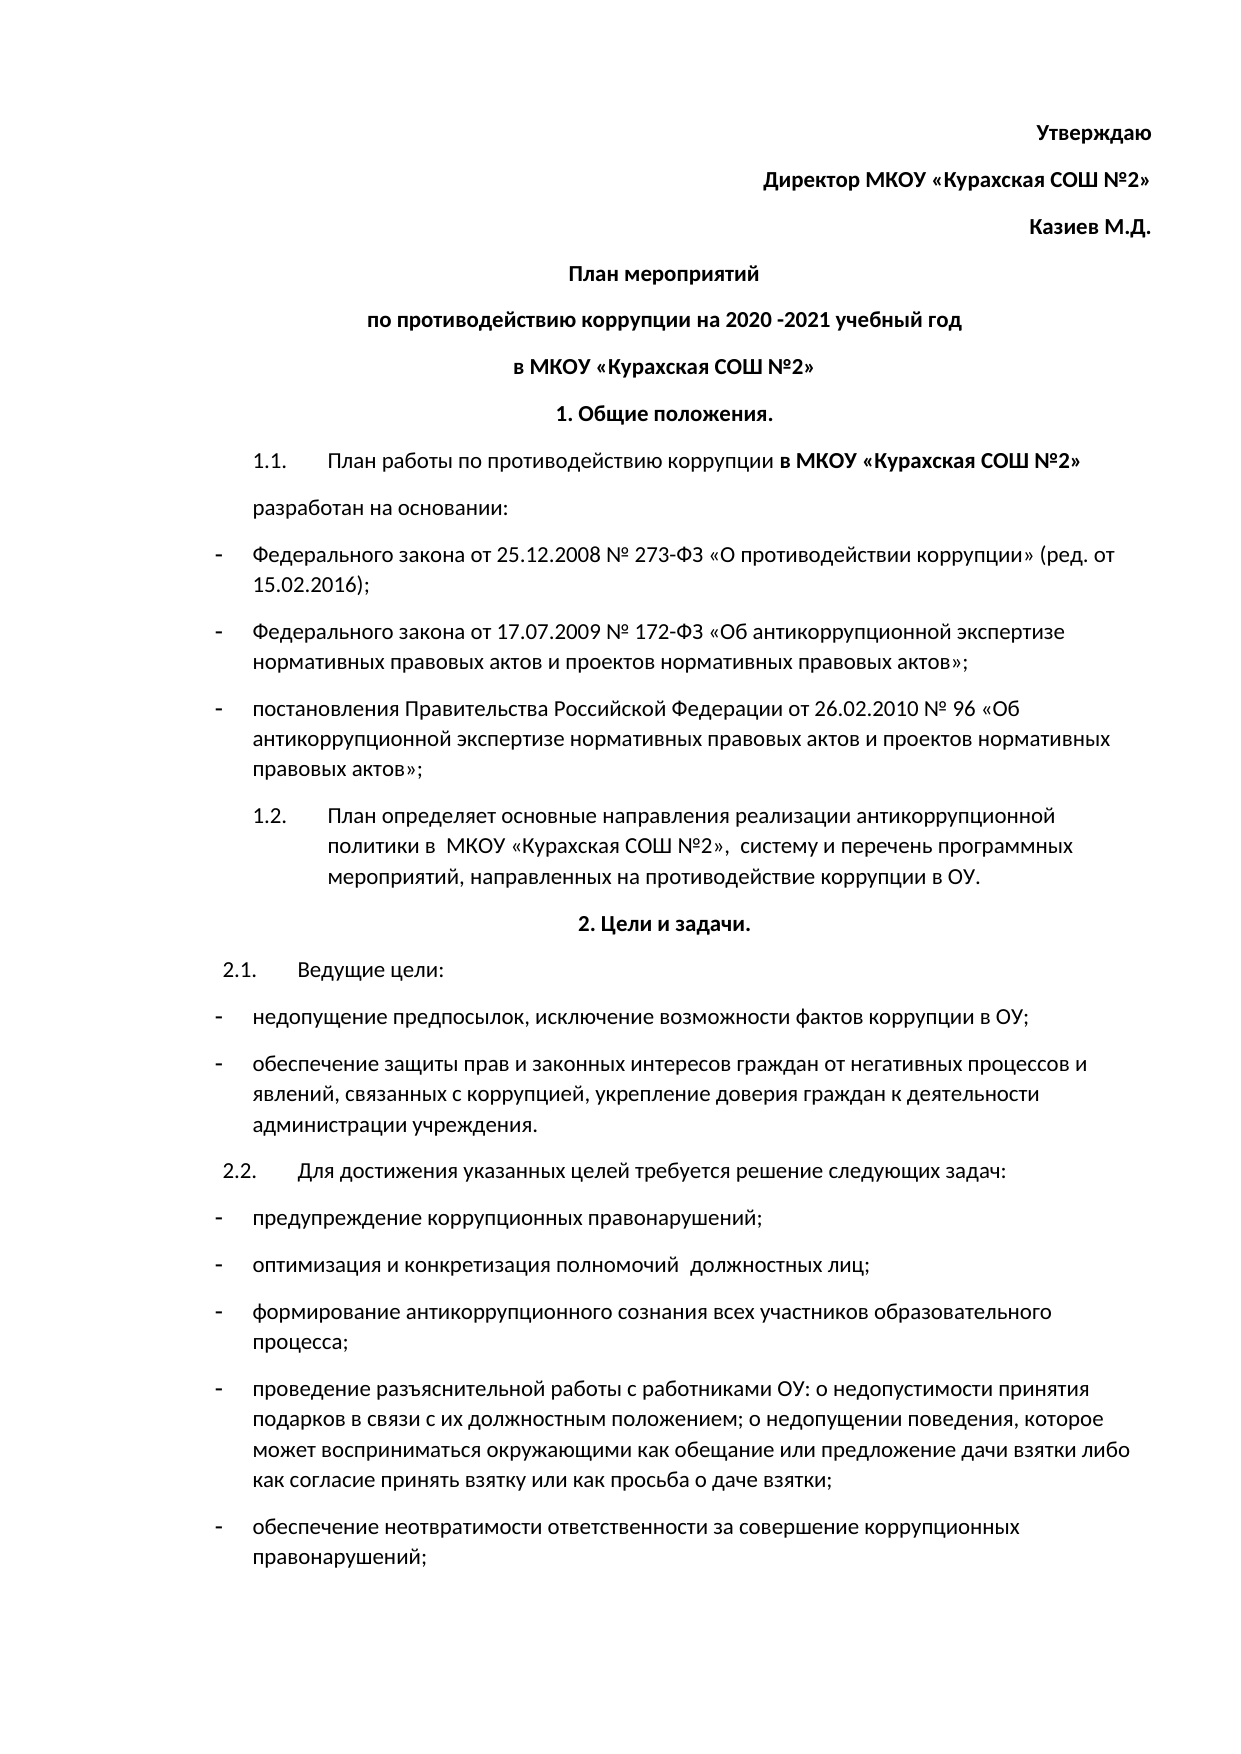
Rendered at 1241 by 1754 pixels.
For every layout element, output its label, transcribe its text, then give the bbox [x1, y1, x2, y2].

list оптимизация и конкретизация полномочий должностных лиц; [215, 1250, 1152, 1278]
list Федерального закона от 25.12.2008 № 273-ФЗ «О противодействии коррупции» (ред. от 15.02.2016); [215, 540, 1152, 598]
list План определяет основные направления реализации антикоррупционной политики в МКОУ «Курахская СОШ №2», систему и перечень программных мероприятий, направленных на противодействие коррупции в ОУ. [252, 801, 1152, 890]
list формирование антикоррупционного сознания всех участников образовательного процесса; [215, 1297, 1152, 1356]
text 1. Общие положения. [177, 399, 1152, 427]
text в МКОУ «Курахская СОШ №2» [177, 352, 1152, 381]
text 2. Цели и задачи. [177, 909, 1152, 937]
list проведение разъяснительной работы с работниками ОУ: о недопустимости принятия подарков в связи с их должностным положением; о недопущении поведения, которое может восприниматься окружающими как обещание или предложение дачи взятки либо как согласие принять взятку или как просьба о даче взятки; [215, 1374, 1152, 1493]
text Утверждаю [177, 118, 1152, 146]
list Федерального закона от 17.07.2009 № 172-ФЗ «Об антикоррупционной экспертизе нормативных правовых актов и проектов нормативных правовых актов»; [215, 617, 1152, 675]
text по противодействию коррупции на 2020 -2021 учебный год [177, 306, 1152, 334]
list обеспечение неотвратимости ответственности за совершение коррупционных правонарушений; [215, 1512, 1152, 1570]
list предупреждение коррупционных правонарушений; [215, 1203, 1152, 1232]
text План мероприятий [177, 259, 1152, 287]
list обеспечение защиты прав и законных интересов граждан от негативных процессов и явлений, связанных с коррупцией, укрепление доверия граждан к деятельности администрации учреждения. [215, 1049, 1152, 1138]
list постановления Правительства Российской Федерации от 26.02.2010 № 96 «Об антикоррупционной экспертизе нормативных правовых актов и проектов нормативных правовых актов»; [215, 694, 1152, 783]
text разработан на основании: [252, 493, 1152, 521]
list План работы по противодействию коррупции в МКОУ «Курахская СОШ №2» [252, 446, 1152, 474]
text Директор МКОУ «Курахская СОШ №2» [177, 165, 1152, 193]
list Ведущие цели: [222, 956, 1152, 984]
list Для достижения указанных целей требуется решение следующих задач: [222, 1157, 1152, 1185]
list недопущение предпосылок, исключение возможности фактов коррупции в ОУ; [215, 1002, 1152, 1031]
text Казиев М.Д. [177, 212, 1152, 240]
